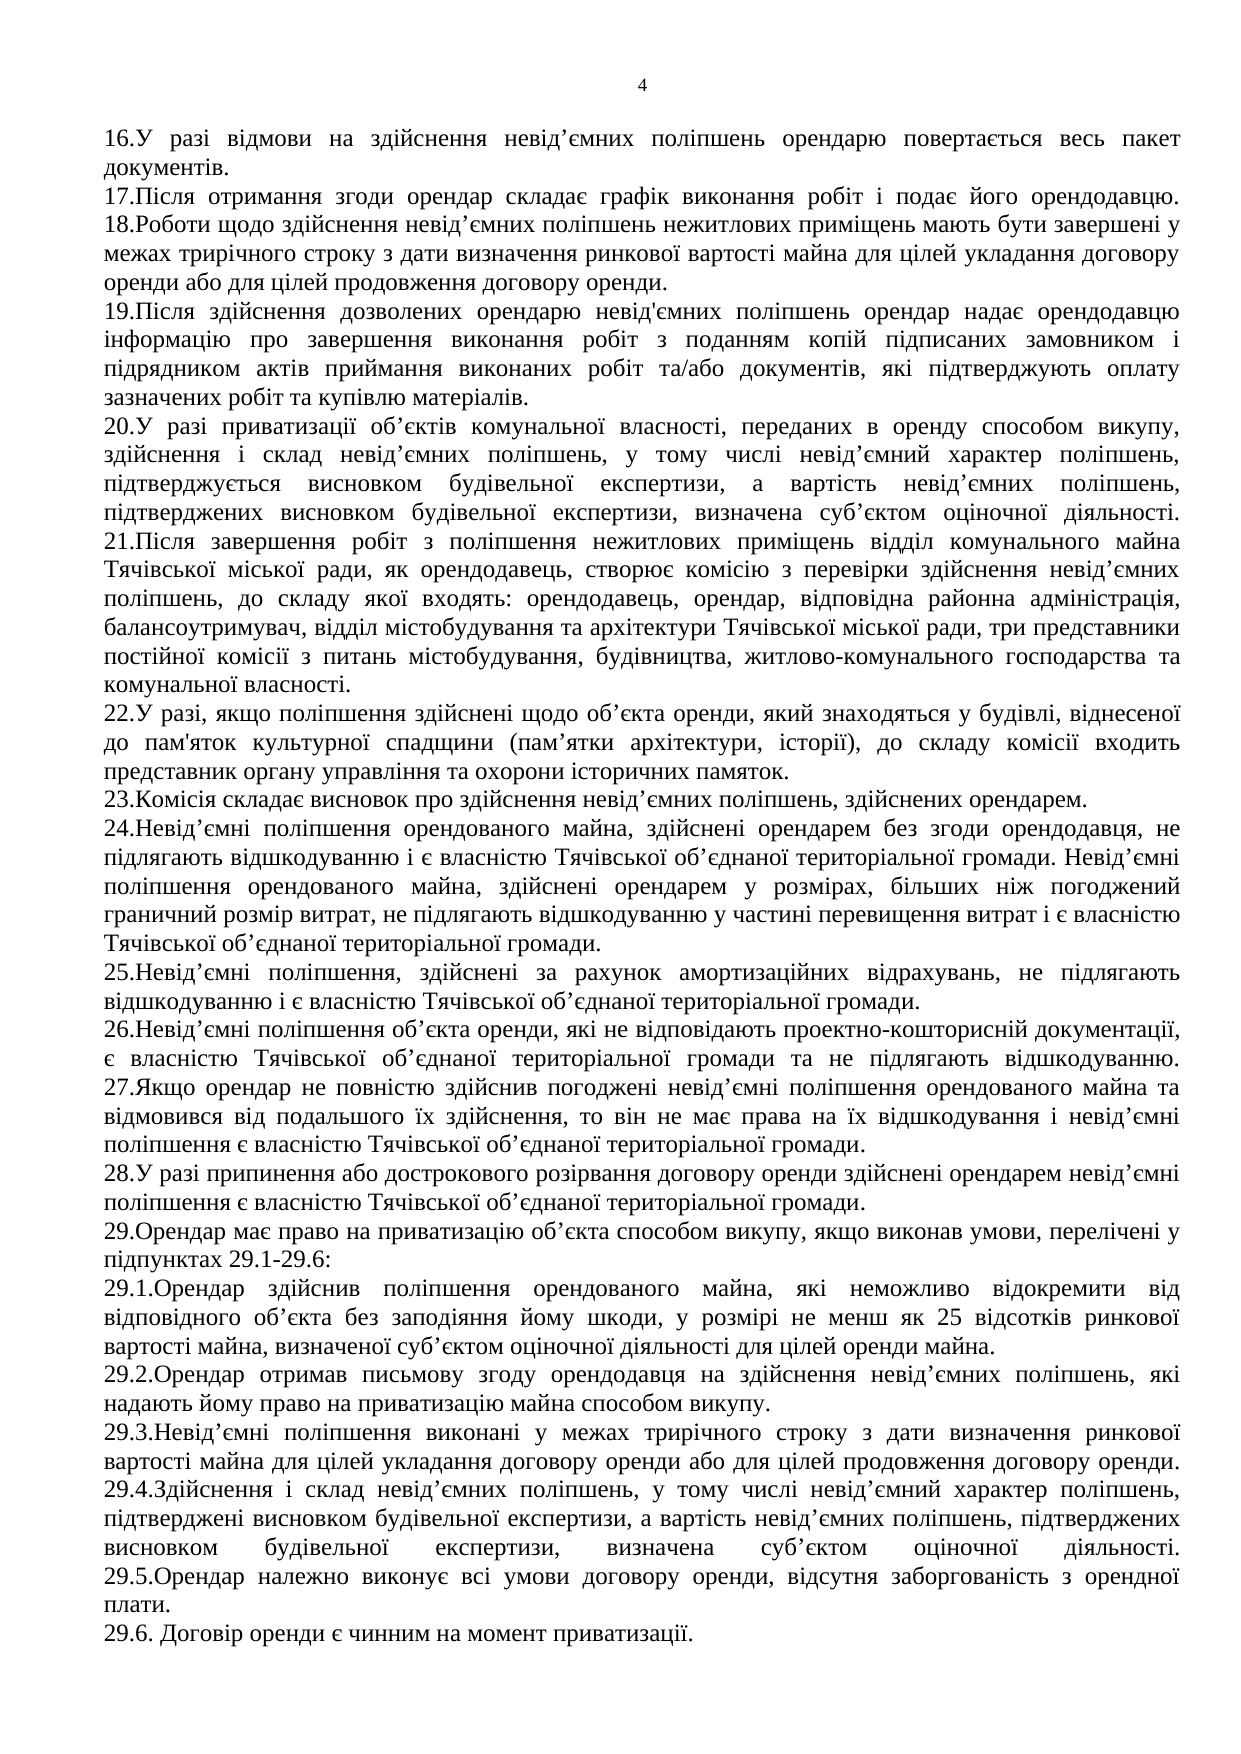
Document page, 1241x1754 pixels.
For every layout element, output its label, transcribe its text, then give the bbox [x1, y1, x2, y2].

text 29.6. Договір оренди є чинним на момент приватизації. [103, 1618, 1181, 1647]
text 29.3.Невід’ємні поліпшення виконані у межах трирічного строку з дати визначення ринкової вартості майна для цілей укладання договору оренди або для цілей продовження договору оренди. 29.4.Здійснення і склад невід’ємних поліпшень, у тому числі невід’ємний характер поліпшень, підтверджені висновком будівельної експертизи, а вартість невід’ємних поліпшень, підтверджених висновком будівельної експертизи, визначена суб’єктом оціночної діяльності. 29.5.Орендар належно виконує всі умови договору оренди, відсутня заборгованість з орендної плати. [103, 1417, 1181, 1618]
text 23.Комісія складає висновок про здійснення невід’ємних поліпшень, здійснених орендарем. [103, 784, 1181, 813]
text 28.У разі припинення або дострокового розірвання договору оренди здійснені орендарем невід’ємні поліпшення є власністю Тячівської об’єднаної територіальної громади. [103, 1158, 1181, 1216]
text 20.У разі приватизації об’єктів комунальної власності, переданих в оренду способом викупу, здійснення і склад невід’ємних поліпшень, у тому числі невід’ємний характер поліпшень, підтверджується висновком будівельної експертизи, а вартість невід’ємних поліпшень, підтверджених висновком будівельної експертизи, визначена суб’єктом оціночної діяльності. 21.Після завершення робіт з поліпшення нежитлових приміщень відділ комунального майна Тячівської міської ради, як орендодавець, створює комісію з перевірки здійснення невід’ємних поліпшень, до складу якої входять: орендодавець, орендар, відповідна районна адміністрація, балансоутримувач, відділ містобудування та архітектури Тячівської міської ради, три представники постійної комісії з питань містобудування, будівництва, житлово-комунального господарства та комунальної власності. [103, 411, 1181, 698]
text 25.Невід’ємні поліпшення, здійснені за рахунок амортизаційних відрахувань, не підлягають відшкодуванню і є власністю Тячівської об’єднаної територіальної громади. [103, 957, 1181, 1014]
text 24.Невід’ємні поліпшення орендованого майна, здійснені орендарем без згоди орендодавця, не підлягають відшкодуванню і є власністю Тячівської об’єднаної територіальної громади. Невід’ємні поліпшення орендованого майна, здійснені орендарем у розмірах, більших ніж погоджений граничний розмір витрат, не підлягають відшкодуванню у частині перевищення витрат і є власністю Тячівської об’єднаної територіальної громади. [103, 813, 1181, 957]
text 19.Після здійснення дозволених орендарю невід'ємних поліпшень орендар надає орендодавцю інформацію про завершення виконання робіт з поданням копій підписаних замовником і підрядником актів приймання виконаних робіт та/або документів, які підтверджують оплату зазначених робіт та купівлю матеріалів. [103, 296, 1181, 411]
text 22.У разі, якщо поліпшення здійснені щодо об’єкта оренди, який знаходяться у будівлі, віднесеної до пам'яток культурної спадщини (пам’ятки архітектури, історії), до складу комісії входить представник органу управління та охорони історичних памяток. [103, 698, 1181, 784]
text 26.Невід’ємні поліпшення об’єкта оренди, які не відповідають проектно-кошторисній документації, є власністю Тячівської об’єднаної територіальної громади та не підлягають відшкодуванню. 27.Якщо орендар не повністю здійснив погоджені невід’ємні поліпшення орендованого майна та відмовився від подальшого їх здійснення, то він не має права на їх відшкодування і невід’ємні поліпшення є власністю Тячівської об’єднаної територіальної громади. [103, 1014, 1181, 1158]
text 16.У разі відмови на здійснення невід’ємних поліпшень орендарю повертається весь пакет документів. 17.Після отримання згоди орендар складає графік виконання робіт і подає його орендодавцю. 18.Роботи щодо здійснення невід’ємних поліпшень нежитлових приміщень мають бути завершені у межах трирічного строку з дати визначення ринкової вартості майна для цілей укладання договору оренди або для цілей продовження договору оренди. [103, 123, 1181, 296]
text 29.Орендар має право на приватизацію об’єкта способом викупу, якщо виконав умови, перелічені у підпунктах 29.1-29.6: [103, 1216, 1181, 1273]
text 29.2.Орендар отримав письмову згоду орендодавця на здійснення невід’ємних поліпшень, які надають йому право на приватизацію майна способом викупу. [103, 1359, 1181, 1417]
text 29.1.Орендар здійснив поліпшення орендованого майна, які неможливо відокремити від відповідного об’єкта без заподіяння йому шкоди, у розмірі не менш як 25 відсотків ринкової вартості майна, визначеної суб’єктом оціночної діяльності для цілей оренди майна. [103, 1273, 1181, 1359]
